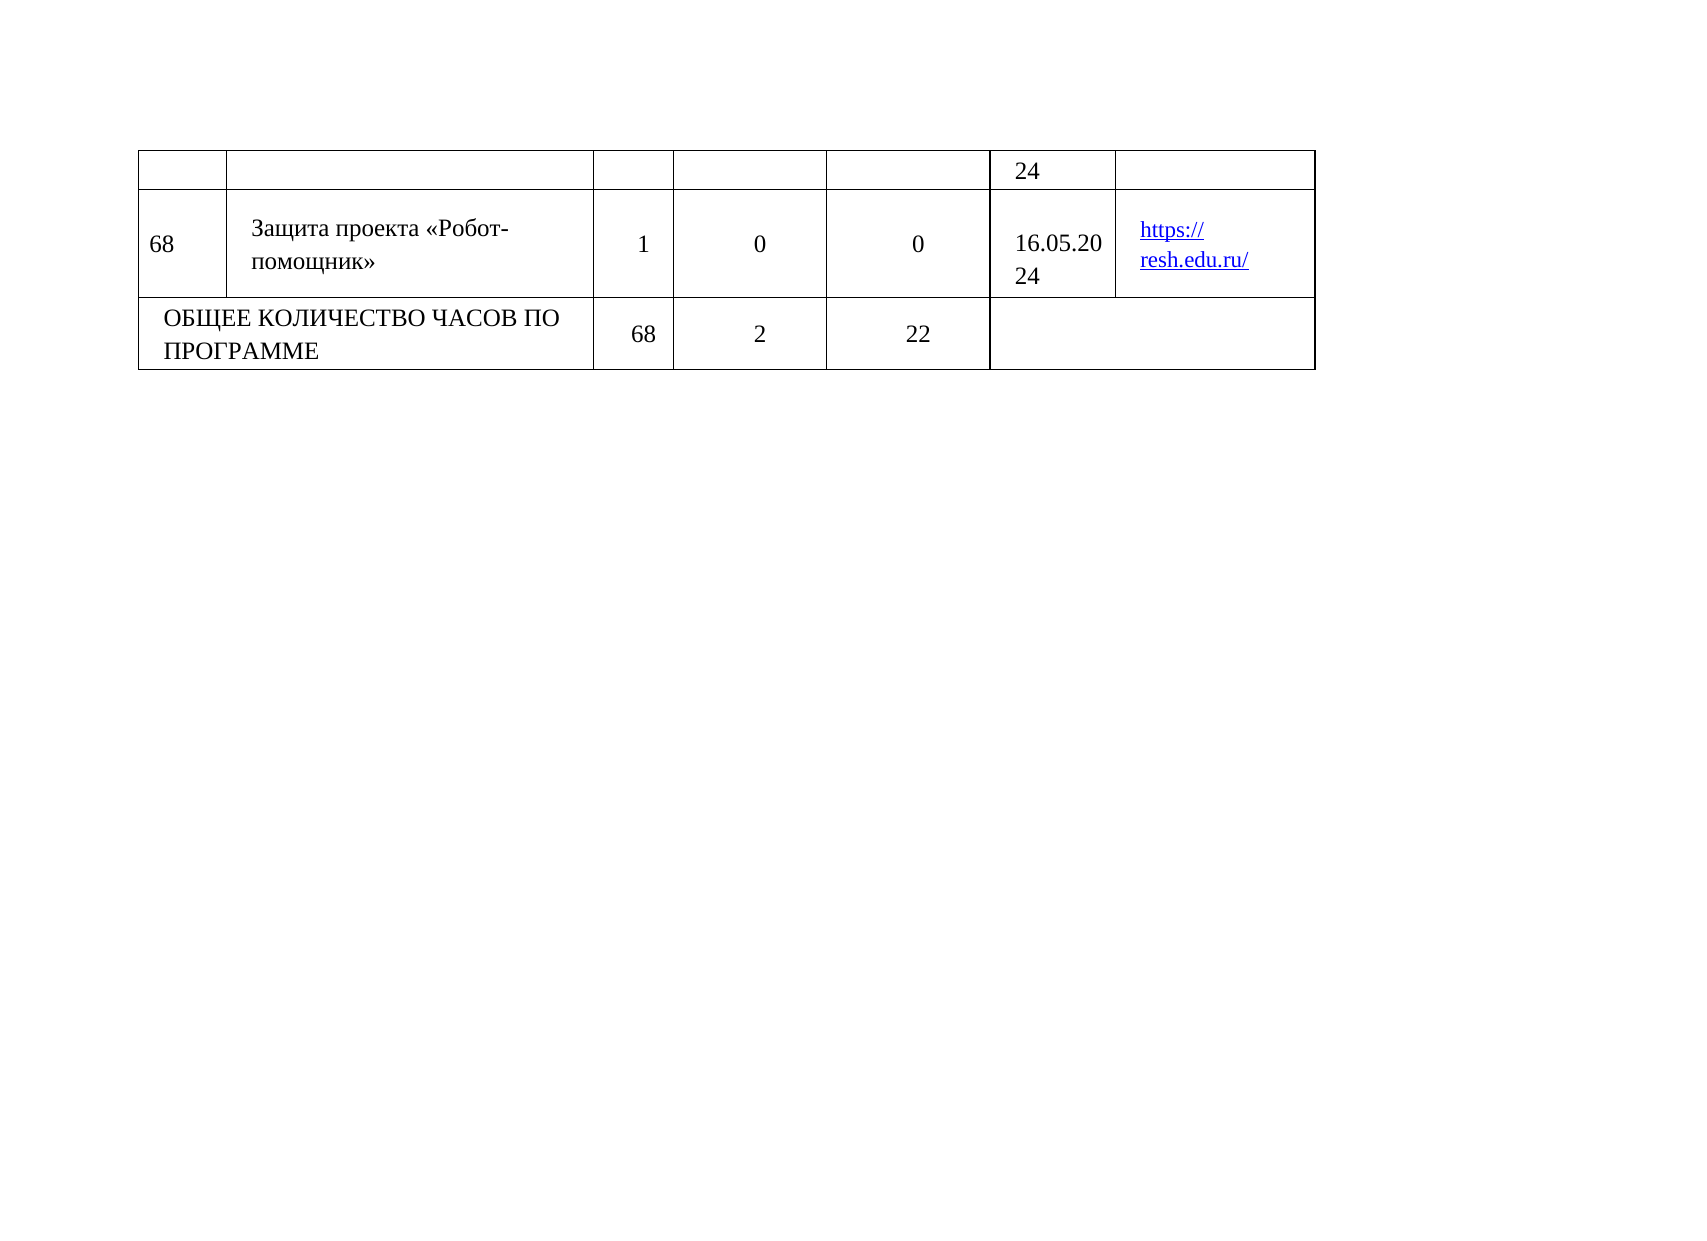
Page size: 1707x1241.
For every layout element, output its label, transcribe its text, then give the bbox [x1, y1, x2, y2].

table_cell 0 [827, 151, 989, 189]
table_cell 2 [674, 298, 826, 368]
table_cell 0 [674, 151, 826, 189]
table_cell [991, 298, 1314, 368]
table_cell https://resh.edu.ru/ [1116, 190, 1314, 297]
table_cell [227, 151, 593, 189]
table_cell ОБЩЕЕ КОЛИЧЕСТВО ЧАСОВ ПО ПРОГРАММЕ [139, 298, 593, 368]
table_cell 16.05.2024 [991, 151, 1115, 189]
table_cell 1 [594, 190, 673, 297]
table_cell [1116, 151, 1314, 189]
table_cell 0 [674, 190, 826, 297]
table_cell 0 [827, 190, 989, 297]
table_cell 67 [139, 151, 226, 189]
table_cell 68 [594, 298, 673, 368]
table_cell 1 [594, 151, 673, 189]
table_cell 22 [827, 298, 989, 368]
table_cell Защита проекта «Робот-помощник» [227, 190, 593, 297]
table_cell 16.05.2024 [991, 190, 1115, 297]
table_cell 68 [139, 190, 226, 297]
